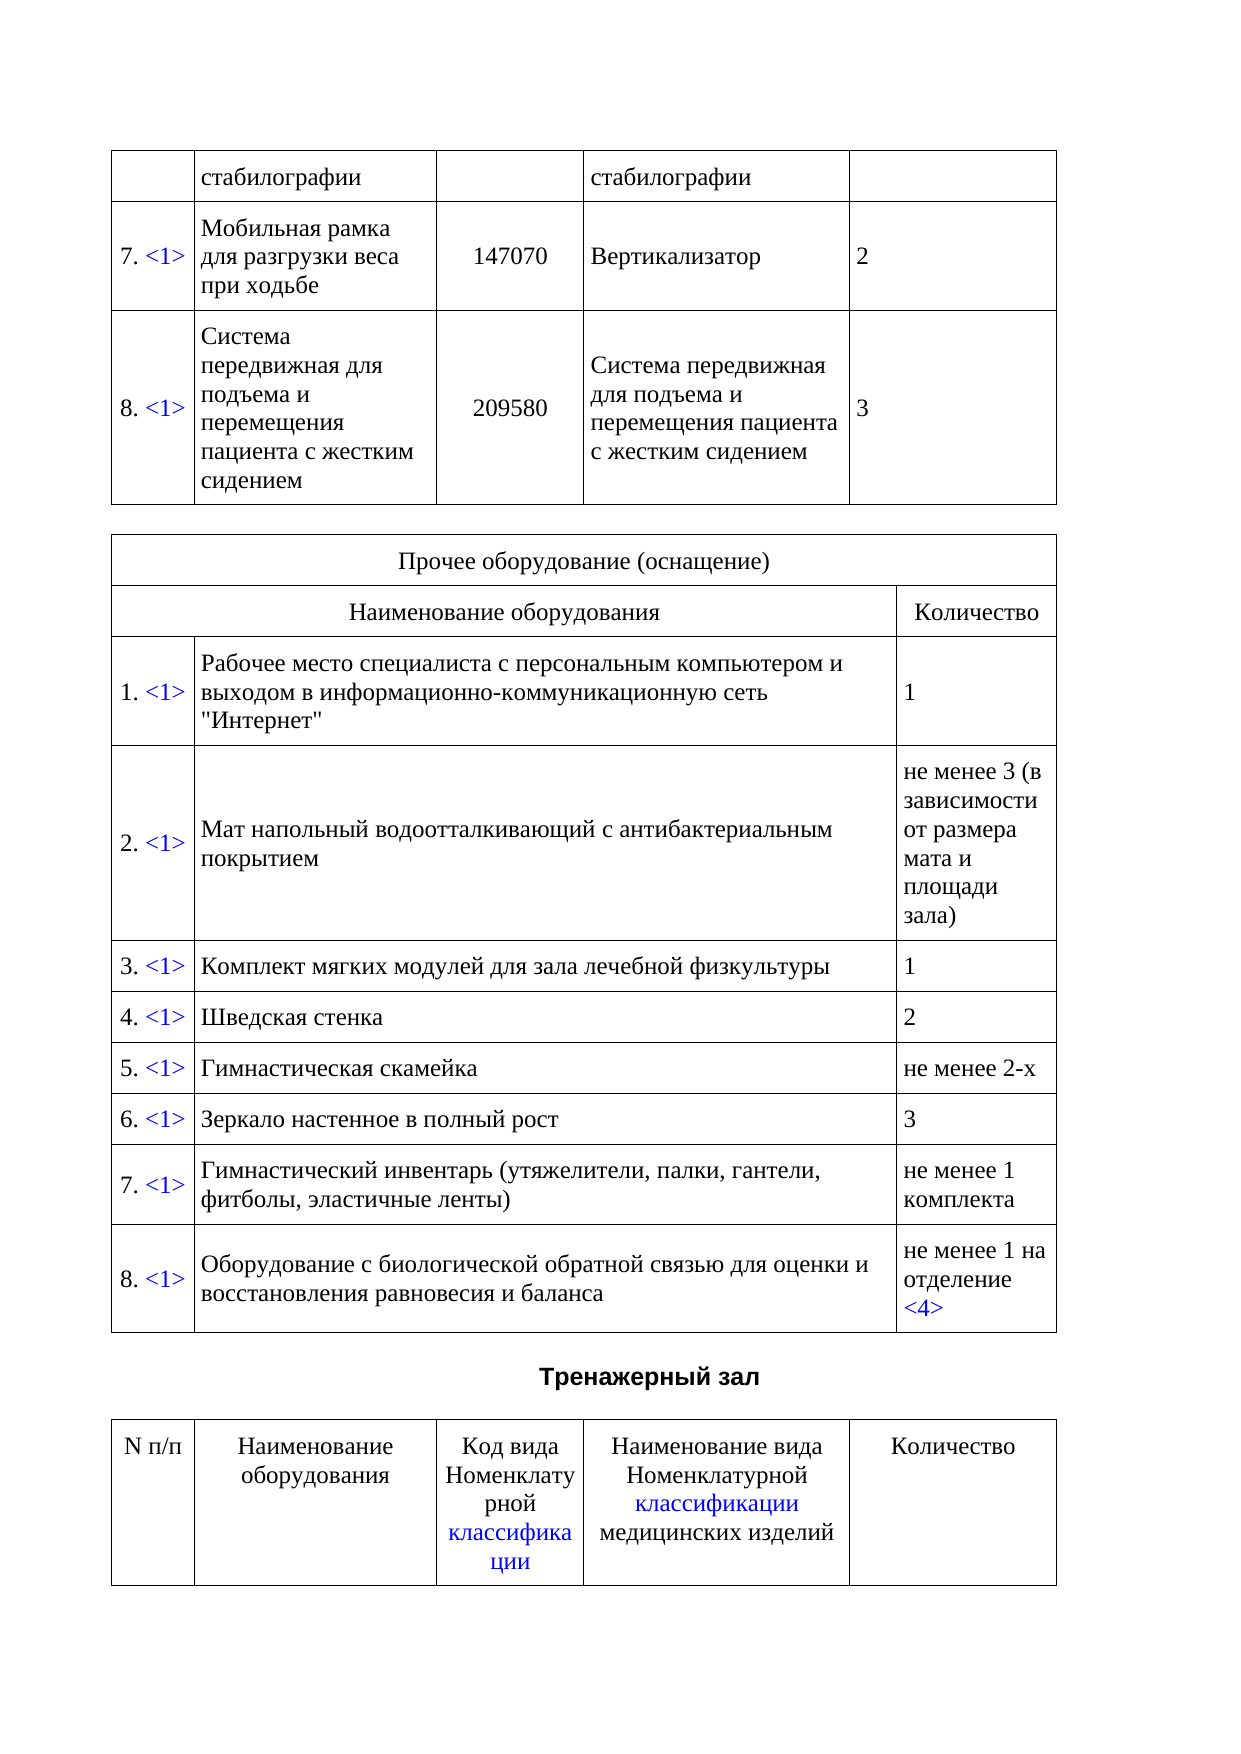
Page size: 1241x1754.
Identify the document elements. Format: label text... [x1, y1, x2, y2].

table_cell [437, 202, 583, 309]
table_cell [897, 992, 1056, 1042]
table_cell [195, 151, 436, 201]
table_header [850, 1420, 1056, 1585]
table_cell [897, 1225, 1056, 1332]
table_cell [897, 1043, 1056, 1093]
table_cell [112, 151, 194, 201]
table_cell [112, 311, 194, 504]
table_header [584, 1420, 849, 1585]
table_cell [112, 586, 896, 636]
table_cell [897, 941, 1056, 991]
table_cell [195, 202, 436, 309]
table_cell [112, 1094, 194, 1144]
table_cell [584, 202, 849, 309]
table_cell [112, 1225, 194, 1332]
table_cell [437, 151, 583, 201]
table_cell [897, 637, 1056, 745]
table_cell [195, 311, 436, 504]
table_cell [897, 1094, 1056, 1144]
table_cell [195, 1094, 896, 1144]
title Тренажерный зал [118, 1362, 1181, 1391]
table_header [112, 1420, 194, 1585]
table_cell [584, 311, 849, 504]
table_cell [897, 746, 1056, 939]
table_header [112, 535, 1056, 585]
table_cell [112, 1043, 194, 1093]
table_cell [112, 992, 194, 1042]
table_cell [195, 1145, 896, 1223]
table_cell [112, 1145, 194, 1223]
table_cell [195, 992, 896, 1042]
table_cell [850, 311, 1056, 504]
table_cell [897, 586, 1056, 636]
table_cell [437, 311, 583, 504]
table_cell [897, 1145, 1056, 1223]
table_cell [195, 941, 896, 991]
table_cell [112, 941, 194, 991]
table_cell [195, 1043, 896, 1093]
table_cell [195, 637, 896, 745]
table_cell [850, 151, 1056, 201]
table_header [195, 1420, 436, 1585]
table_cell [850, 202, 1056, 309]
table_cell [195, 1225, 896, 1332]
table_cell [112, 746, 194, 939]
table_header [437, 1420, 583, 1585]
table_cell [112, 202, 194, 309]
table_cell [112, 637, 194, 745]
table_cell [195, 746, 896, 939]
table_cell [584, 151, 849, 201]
